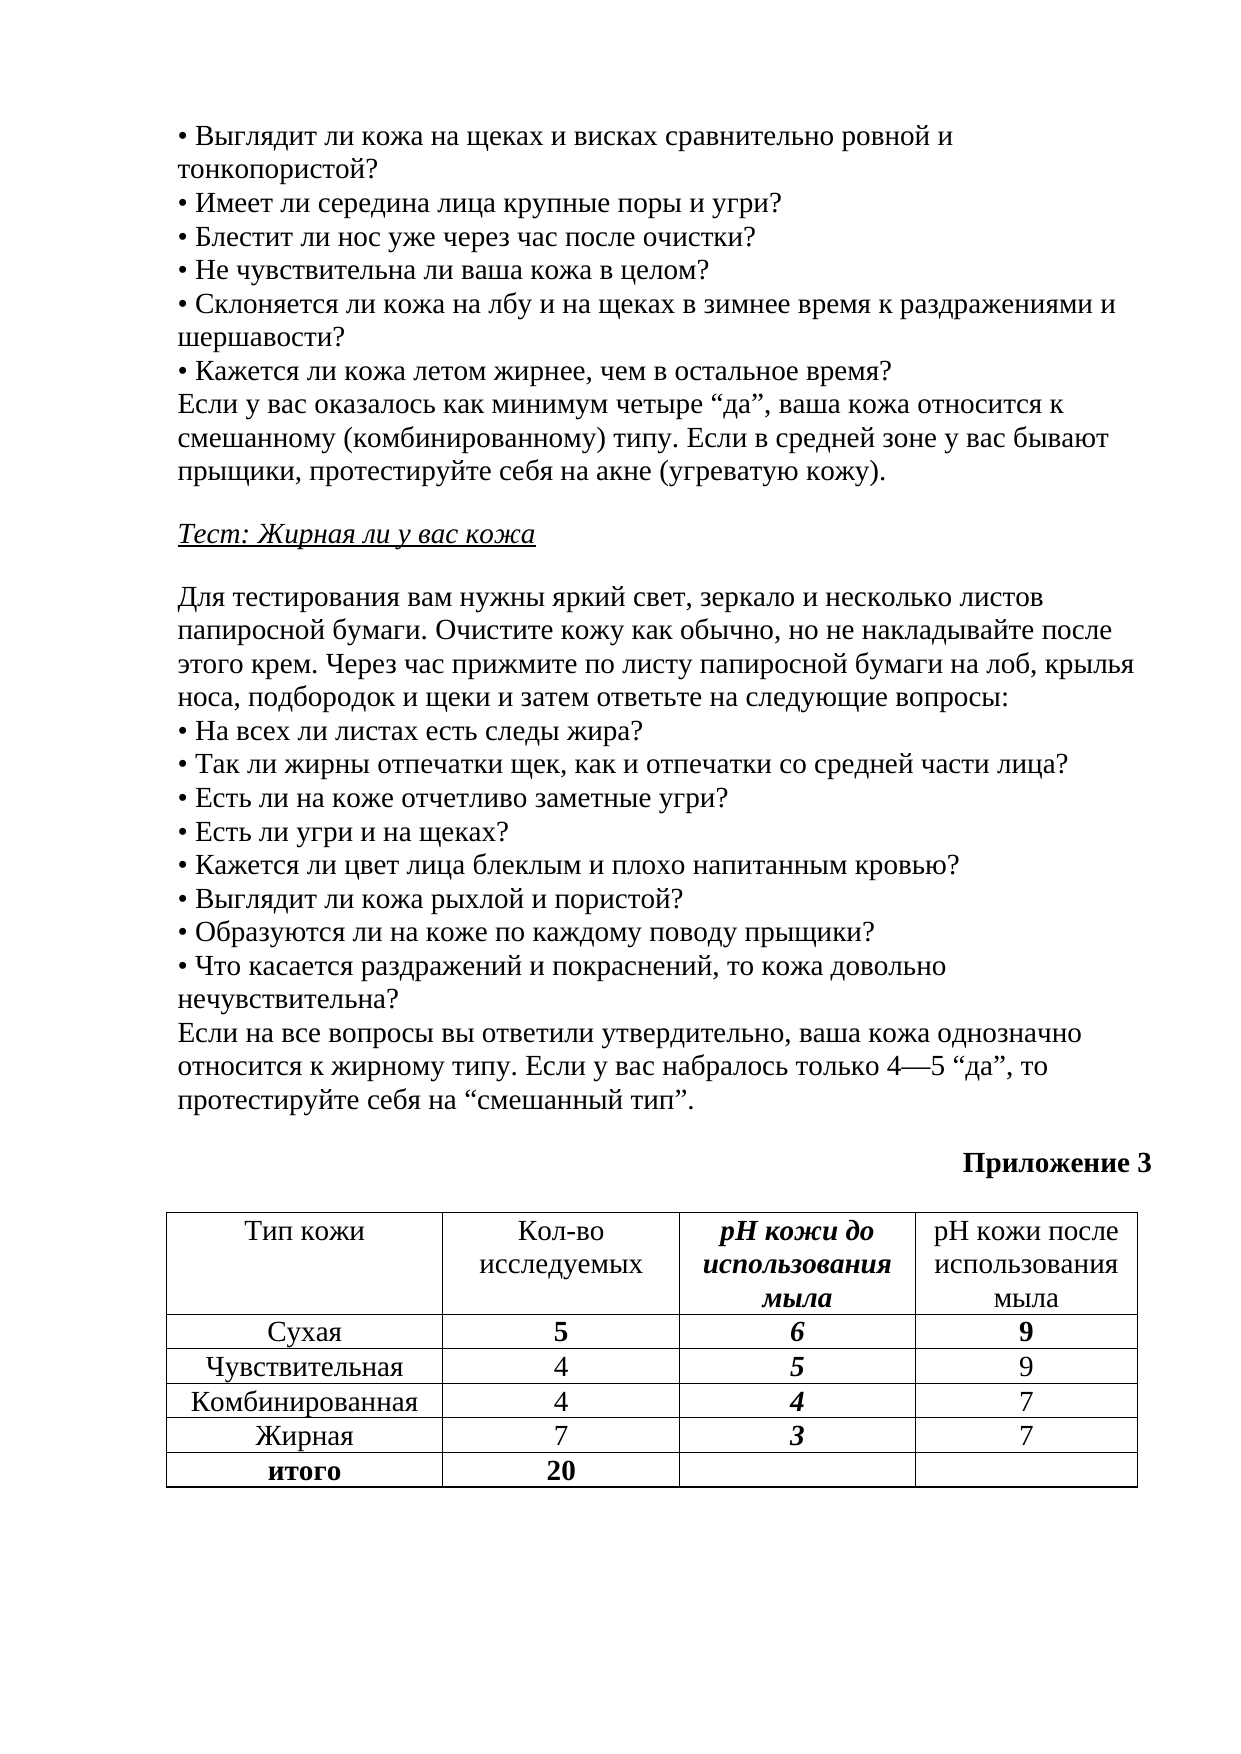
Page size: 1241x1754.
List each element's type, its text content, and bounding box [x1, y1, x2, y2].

table_cell 7 [916, 1418, 1137, 1452]
table_cell 7 [916, 1384, 1137, 1417]
table_cell 9 [916, 1315, 1137, 1348]
table_header Кол-во исследуемых [443, 1213, 679, 1313]
table_cell Чувствительная [167, 1349, 442, 1383]
table_cell [680, 1453, 915, 1486]
table_cell Сухая [167, 1315, 442, 1348]
text Для тестирования вам нужны яркий свет, зеркало и несколько листов папиросной бумаги. Очистите кожу как обычно, но не накладывайте после этого крем. Через час прижмите по листу папиросной бумаги на лоб, крылья носа, подбородок и щеки и затем ответьте на следующие вопросы: • На всех ли листах есть следы жира? • Так ли жирны отпечатки щек, как и отпечатки со средней части лица? • Есть ли на коже отчетливо заметные угри? • Есть ли угри и на щеках? • Кажется ли цвет лица блеклым и плохо напитанным кровью? • Выглядит ли кожа рыхлой и пористой? • Образуются ли на коже по каждому поводу прыщики? • Что касается раздражений и покраснений, то кожа довольно нечувствительна? Если на все вопросы вы ответили утвердительно, ваша кожа однозначно относится к жирному типу. Если у вас набралось только 4—5 “да”, то протестируйте себя на “смешанный тип”. [177, 579, 1152, 1116]
table_cell 4 [443, 1384, 679, 1417]
table_cell 20 [443, 1453, 679, 1486]
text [177, 118, 1152, 487]
table_cell 9 [916, 1349, 1137, 1383]
table_header рН кожи после использования мыла [916, 1213, 1137, 1313]
table_cell 4 [443, 1349, 679, 1383]
table_cell [916, 1453, 1137, 1486]
table_cell 4 [680, 1384, 915, 1417]
table_cell 6 [680, 1315, 915, 1348]
table_cell 3 [680, 1418, 915, 1452]
table_cell 5 [443, 1315, 679, 1348]
table_cell Жирная [167, 1418, 442, 1452]
table_cell итого [167, 1453, 442, 1486]
table_cell 5 [680, 1349, 915, 1383]
table_cell 7 [443, 1418, 679, 1452]
table_header Тип кожи [167, 1213, 442, 1313]
table_cell Комбинированная [167, 1384, 442, 1417]
table_header рН кожи до использования мыла [680, 1213, 915, 1313]
text Приложение 3 [177, 1145, 1152, 1178]
text Тест: Жирная ли у вас кожа [177, 516, 1152, 550]
